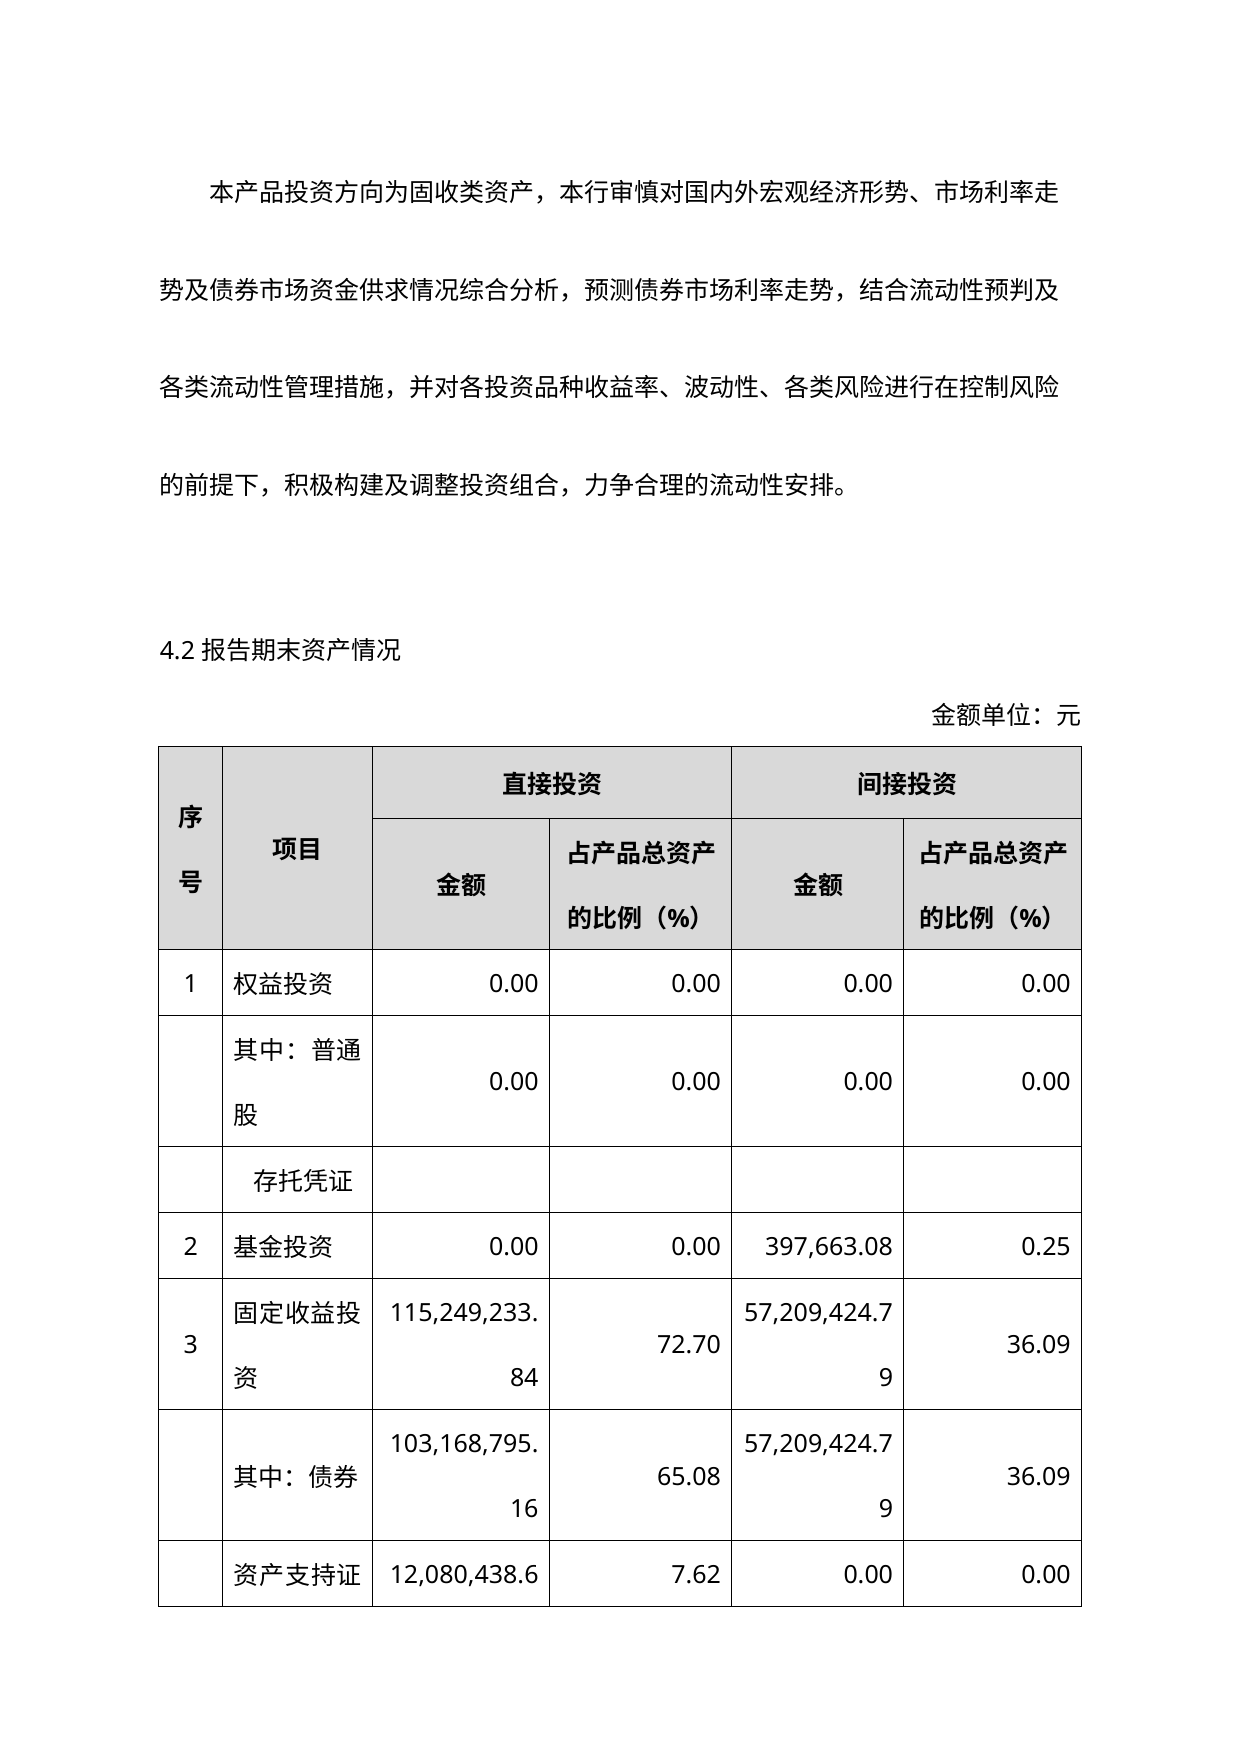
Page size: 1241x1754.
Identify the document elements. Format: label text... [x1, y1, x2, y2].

table_cell [159, 1016, 222, 1146]
table_header 项目 [223, 747, 372, 949]
table_cell [550, 1147, 731, 1212]
table_cell 3 [159, 1279, 222, 1409]
table_cell 固定收益投资 [223, 1279, 372, 1409]
text 本产品投资方向为固收类资产，本行审慎对国内外宏观经济形势、市场利率走势及债券市场资金供求情况综合分析，预测债券市场利率走势，结合流动性预判及各类流动性管理措施，并对各投资品种收益率、波动性、各类风险进行在控制风险的前提下，积极构建及调整投资组合，力争合理的流动性安排。 [159, 158, 1081, 516]
table_cell 0.00 [904, 1016, 1081, 1146]
table_cell 基金投资 [223, 1213, 372, 1278]
table_cell [904, 1147, 1081, 1212]
table_cell 36.09 [904, 1410, 1081, 1540]
table_cell [159, 1410, 222, 1540]
table_cell 0.00 [904, 1541, 1081, 1606]
table_cell 0.00 [732, 1016, 903, 1146]
table_cell 0.00 [550, 1016, 731, 1146]
table_cell 12,080,438.68 [373, 1541, 549, 1606]
table_cell 0.00 [373, 1016, 549, 1146]
table_cell 1 [159, 950, 222, 1015]
table_header 直接投资 [373, 747, 731, 818]
table_cell 2 [159, 1213, 222, 1278]
table_cell [732, 1147, 903, 1212]
table_cell 36.09 [904, 1279, 1081, 1409]
table_header 序号 [159, 747, 222, 949]
table_cell 103,168,795.16 [373, 1410, 549, 1540]
table_cell 金额 [373, 819, 549, 949]
table_cell 0.25 [904, 1213, 1081, 1278]
table_cell 0.00 [373, 950, 549, 1015]
table_cell 0.00 [732, 950, 903, 1015]
table_cell 存托凭证 [223, 1147, 372, 1212]
table_cell 65.08 [550, 1410, 731, 1540]
table_cell 0.00 [550, 950, 731, 1015]
table_cell [373, 1147, 549, 1212]
table_cell 0.00 [550, 1213, 731, 1278]
table_cell 115,249,233.84 [373, 1279, 549, 1409]
table_cell 0.00 [904, 950, 1081, 1015]
table_cell 397,663.08 [732, 1213, 903, 1278]
table_cell [159, 1147, 222, 1212]
table_cell 0.00 [373, 1213, 549, 1278]
table_cell 资产支持证券 [223, 1541, 372, 1606]
table_cell 7.62 [550, 1541, 731, 1606]
table_cell 57,209,424.79 [732, 1410, 903, 1540]
table_cell 72.70 [550, 1279, 731, 1409]
table_cell 占产品总资产的比例（%） [904, 819, 1081, 949]
table_header 间接投资 [732, 747, 1081, 818]
table_cell 占产品总资产的比例（%） [550, 819, 731, 949]
text 4.2 报告期末资产情况 [159, 616, 1081, 681]
text 金额单位：元 [159, 681, 1081, 746]
table_cell 权益投资 [223, 950, 372, 1015]
table_cell 其中：债券 [223, 1410, 372, 1540]
table_cell 其中：普通股 [223, 1016, 372, 1146]
table_cell [159, 1541, 222, 1606]
table_cell 金额 [732, 819, 903, 949]
table_cell 57,209,424.79 [732, 1279, 903, 1409]
table_cell 0.00 [732, 1541, 903, 1606]
